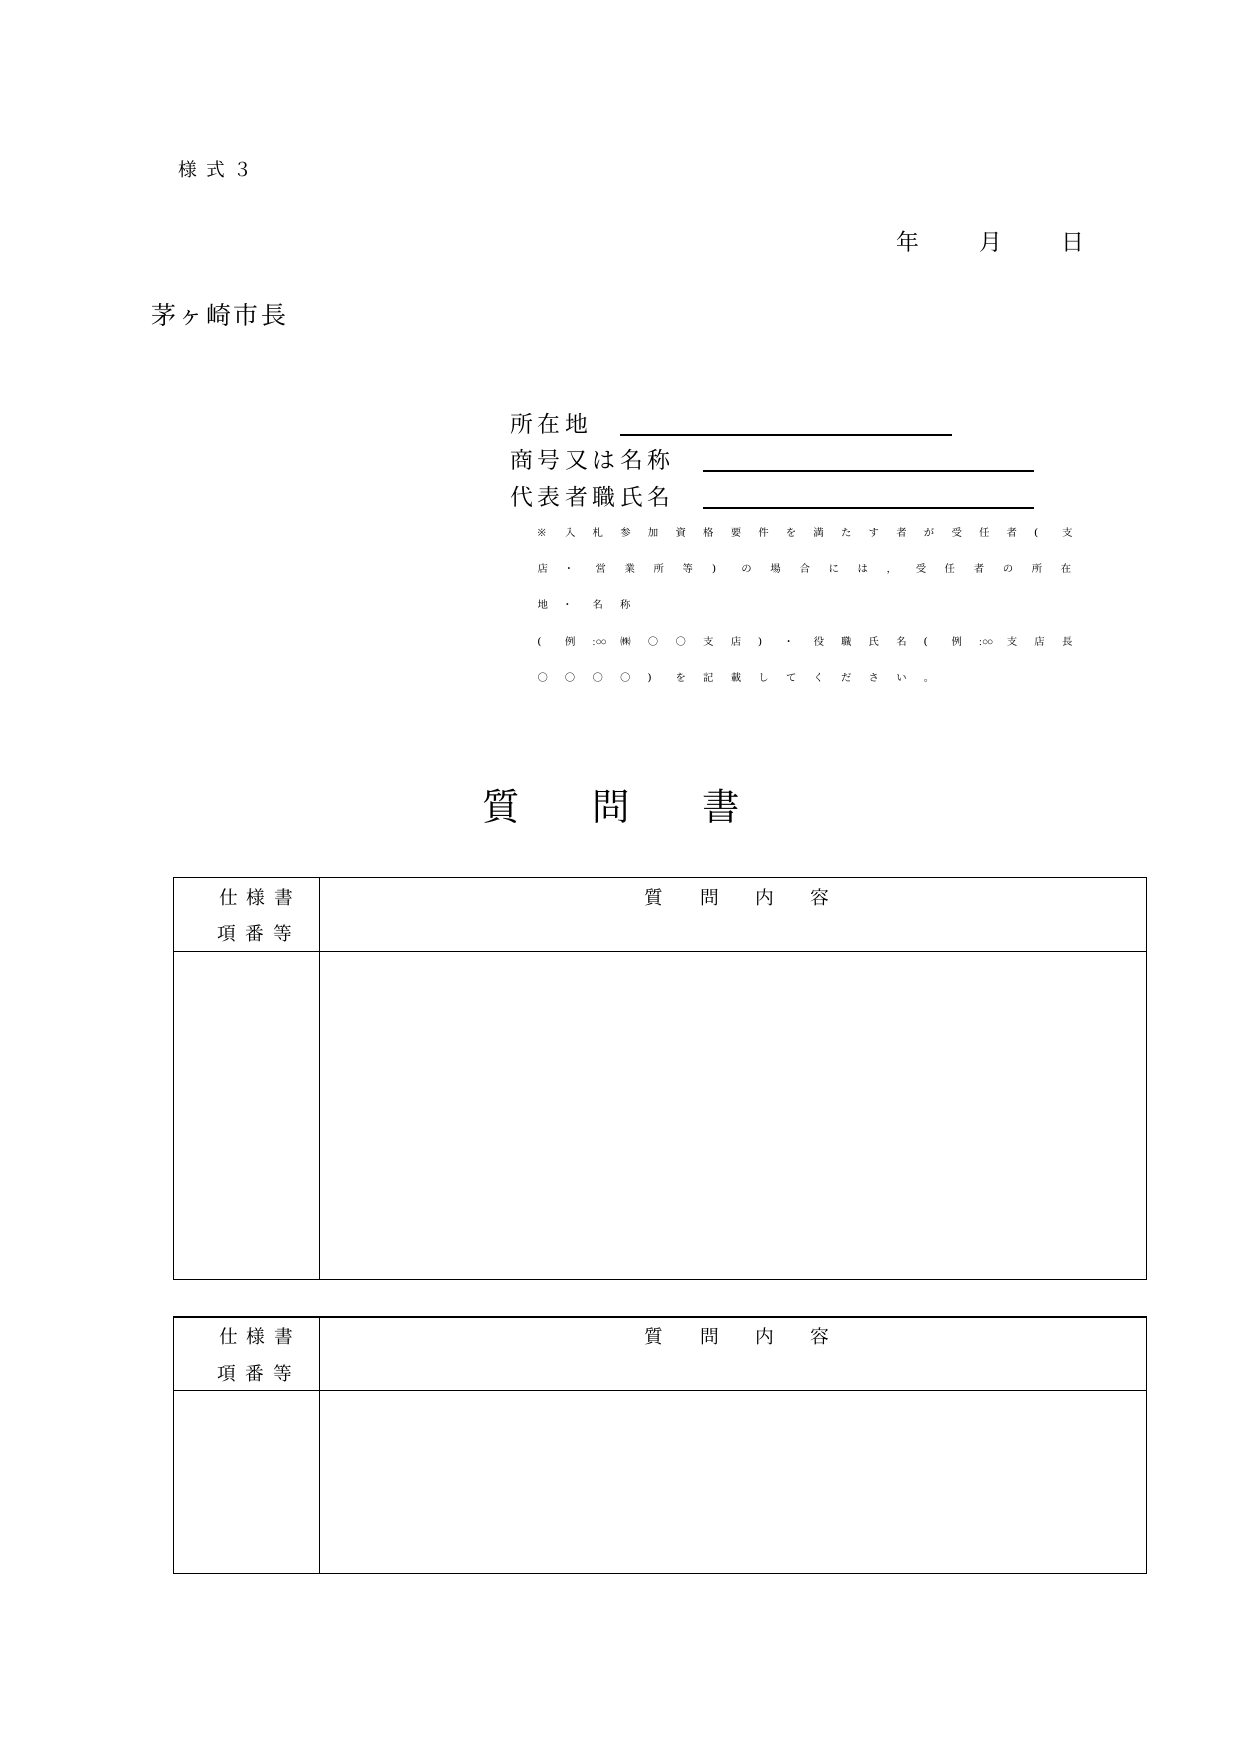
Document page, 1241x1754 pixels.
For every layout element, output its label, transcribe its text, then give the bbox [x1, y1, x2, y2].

table_header 仕様書項番等 [174, 1318, 319, 1390]
table_cell [174, 1391, 319, 1573]
text ※入札参加資格要件を満たす者が受任者(支店･営業所等)の場合には，受任者の所在地･名称 [512, 513, 1089, 622]
text 茅ヶ崎市長 [151, 295, 1089, 332]
text 年 月 日 [151, 223, 1089, 259]
table_cell [320, 1391, 1146, 1573]
text 商号又は名称 [484, 441, 1089, 477]
table_header 仕様書項番等 [174, 878, 319, 951]
text 所在地 [484, 404, 1089, 441]
text 代表者職氏名 [484, 477, 1089, 513]
table_header 質 問 内 容 [320, 878, 1146, 951]
text 質 問 書 [151, 768, 1089, 841]
text (例:○○㈱○○支店)･役職氏名(例:○○支店長○○○○)を記載してください。 [512, 622, 1089, 695]
table_cell [174, 952, 319, 1279]
table_cell [320, 952, 1146, 1279]
table_header 質 問 内 容 [320, 1318, 1146, 1390]
text 様式３ [171, 150, 1089, 186]
